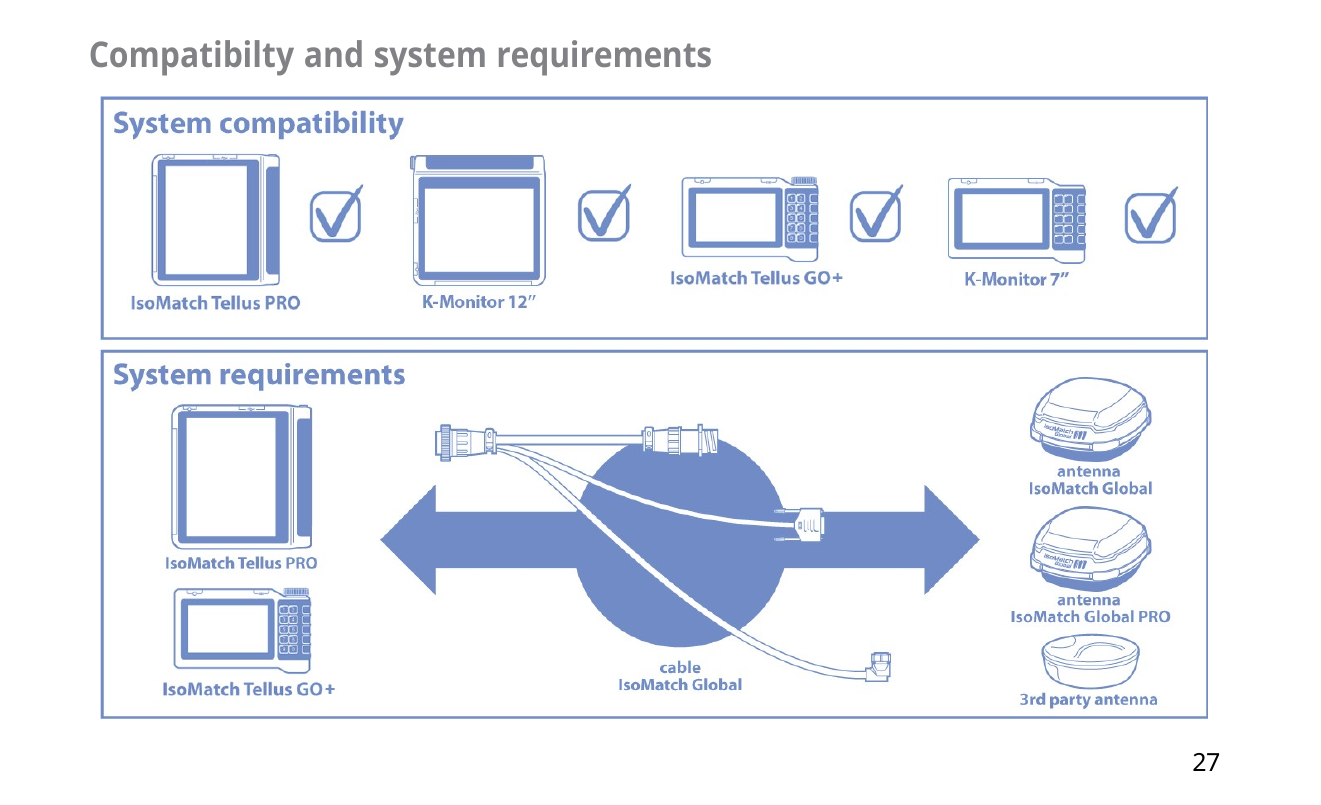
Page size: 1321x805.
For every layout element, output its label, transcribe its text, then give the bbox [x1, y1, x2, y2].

subtitle Compatibilty and system requirements [88, 29, 1258, 78]
picture [100, 96, 1208, 719]
